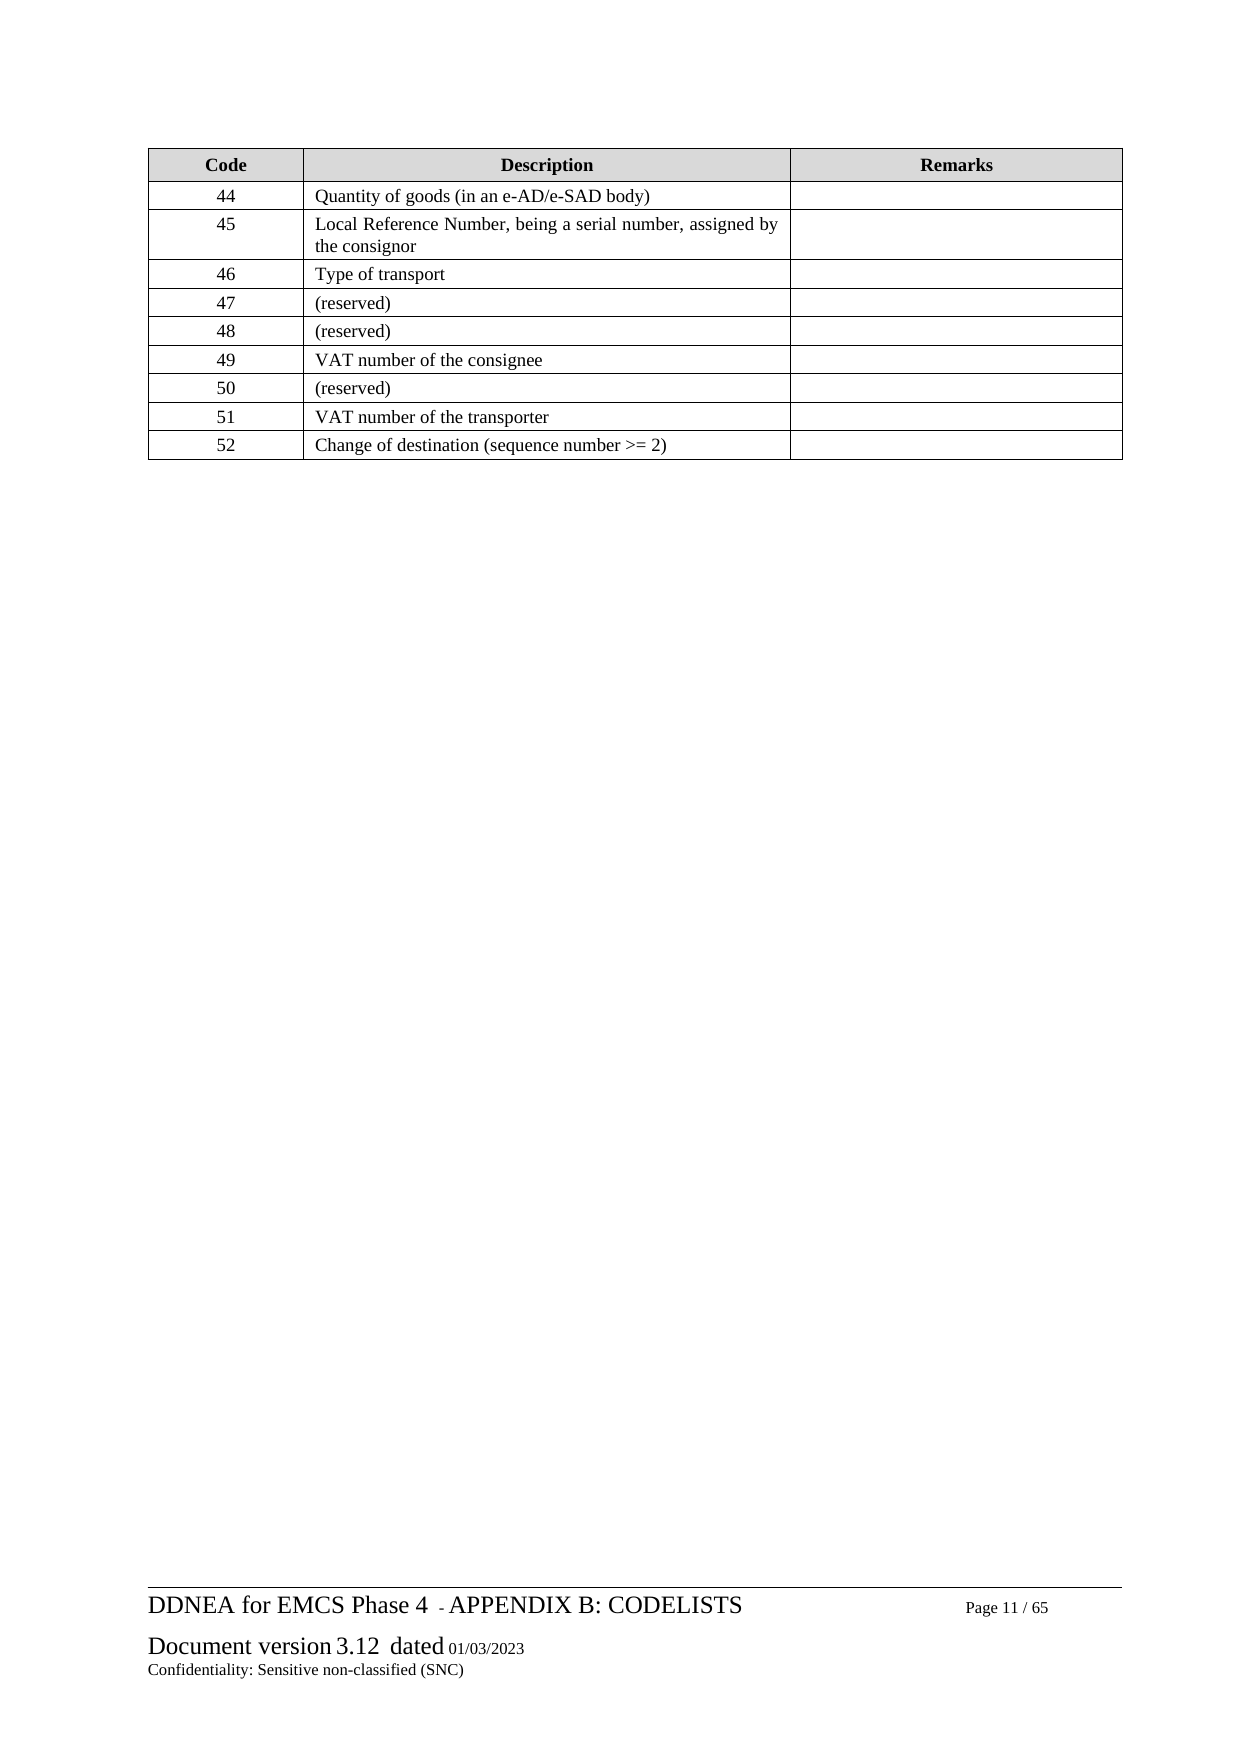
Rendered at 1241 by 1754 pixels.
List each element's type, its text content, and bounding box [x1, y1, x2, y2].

table_cell [791, 374, 1122, 402]
table_cell 47 [149, 289, 303, 316]
table_cell 52 [149, 431, 303, 458]
table_cell [791, 289, 1122, 316]
table_cell [791, 260, 1122, 288]
table_cell 46 [149, 260, 303, 288]
table_cell [791, 182, 1122, 209]
table_cell [791, 403, 1122, 430]
table_cell Change of destination (sequence number >= 2) [304, 431, 790, 458]
table_cell Local Reference Number, being a serial number, assigned by the consignor [304, 210, 790, 259]
table_cell Quantity of goods (in an e-AD/e-SAD body) [304, 182, 790, 209]
table_header Description [304, 149, 790, 181]
table_cell 51 [149, 403, 303, 430]
table_header Code [149, 149, 303, 181]
table_cell 44 [149, 182, 303, 209]
table_cell [791, 210, 1122, 259]
table_cell VAT number of the consignee [304, 346, 790, 373]
table_cell Type of transport [304, 260, 790, 288]
table_cell 48 [149, 317, 303, 345]
table_cell (reserved) [304, 374, 790, 402]
table_cell [791, 431, 1122, 458]
table_header Remarks [791, 149, 1122, 181]
table_cell [791, 317, 1122, 345]
table_cell (reserved) [304, 317, 790, 345]
table_cell [791, 346, 1122, 373]
table_cell 50 [149, 374, 303, 402]
table_cell (reserved) [304, 289, 790, 316]
table_cell 45 [149, 210, 303, 259]
table_cell VAT number of the transporter [304, 403, 790, 430]
table_cell 49 [149, 346, 303, 373]
